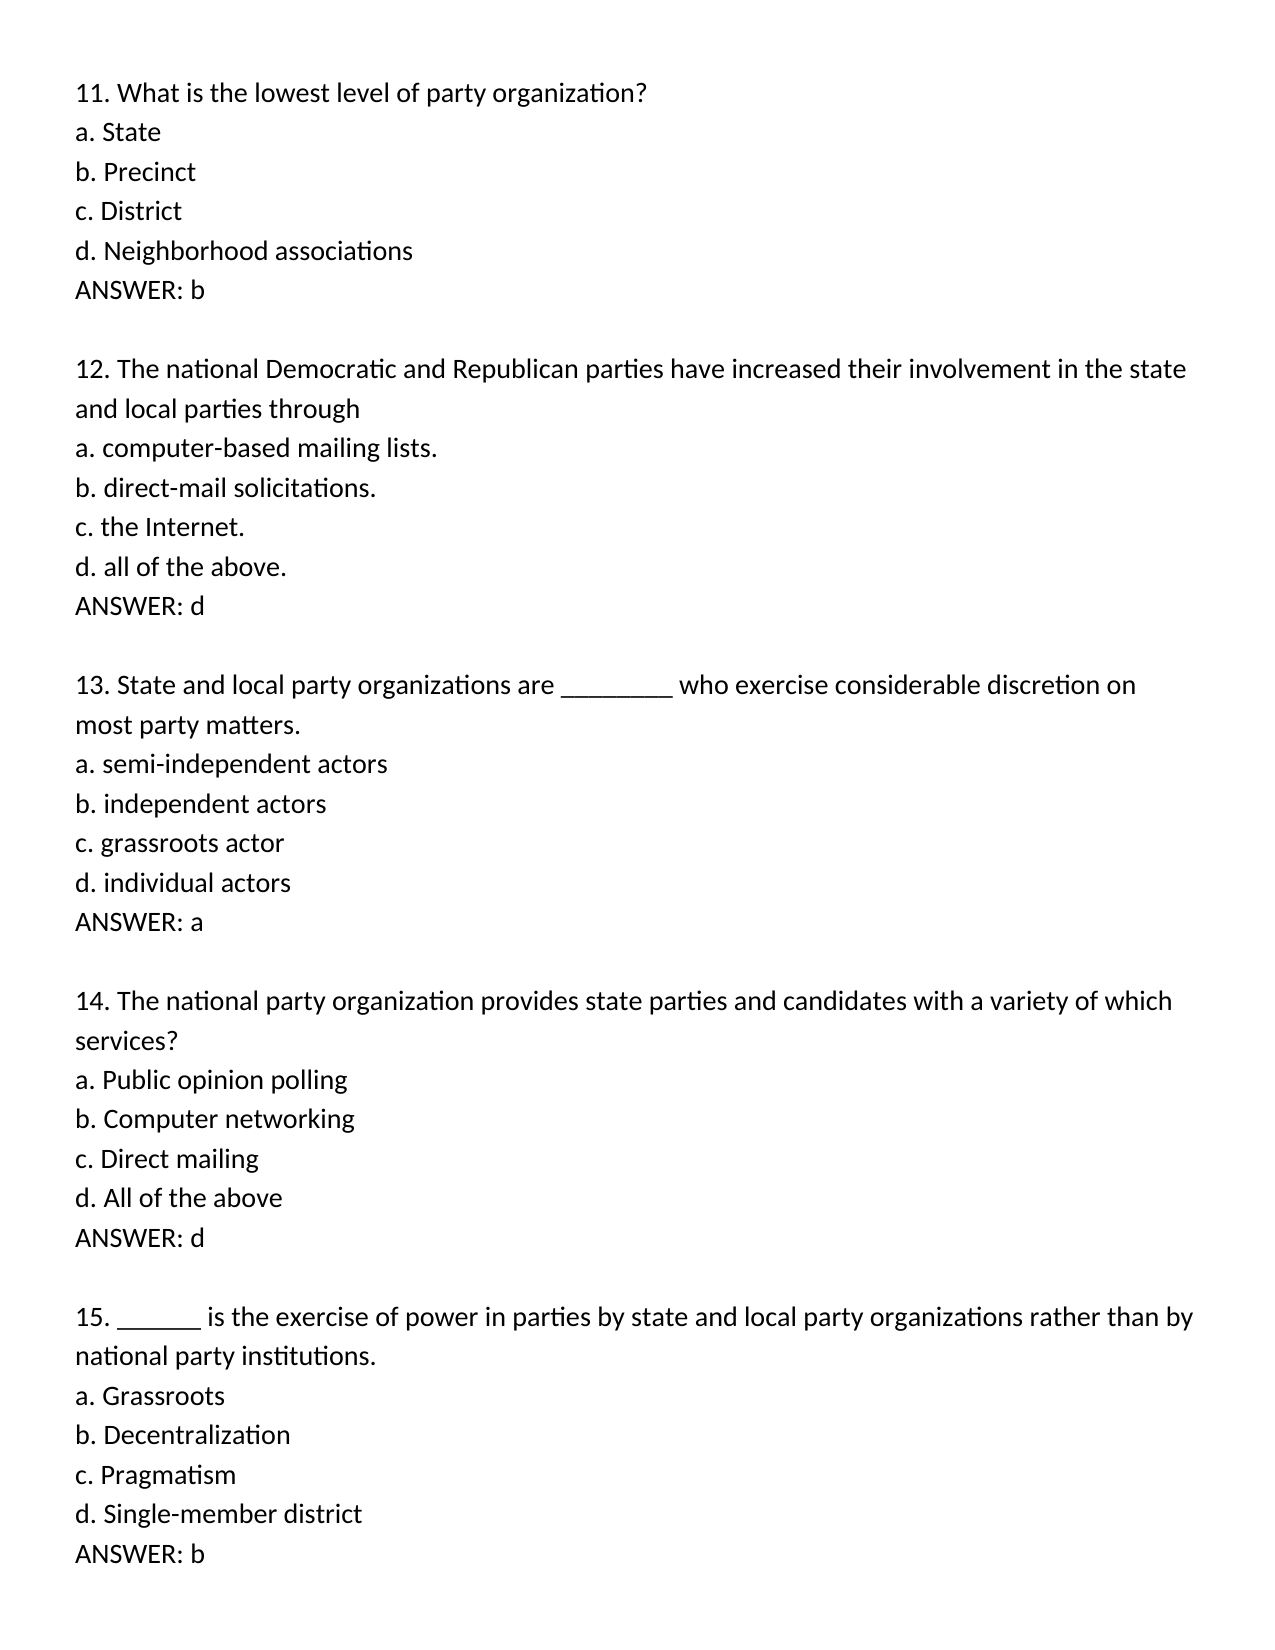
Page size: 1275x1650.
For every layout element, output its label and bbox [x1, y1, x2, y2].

text [75, 75, 1200, 1570]
